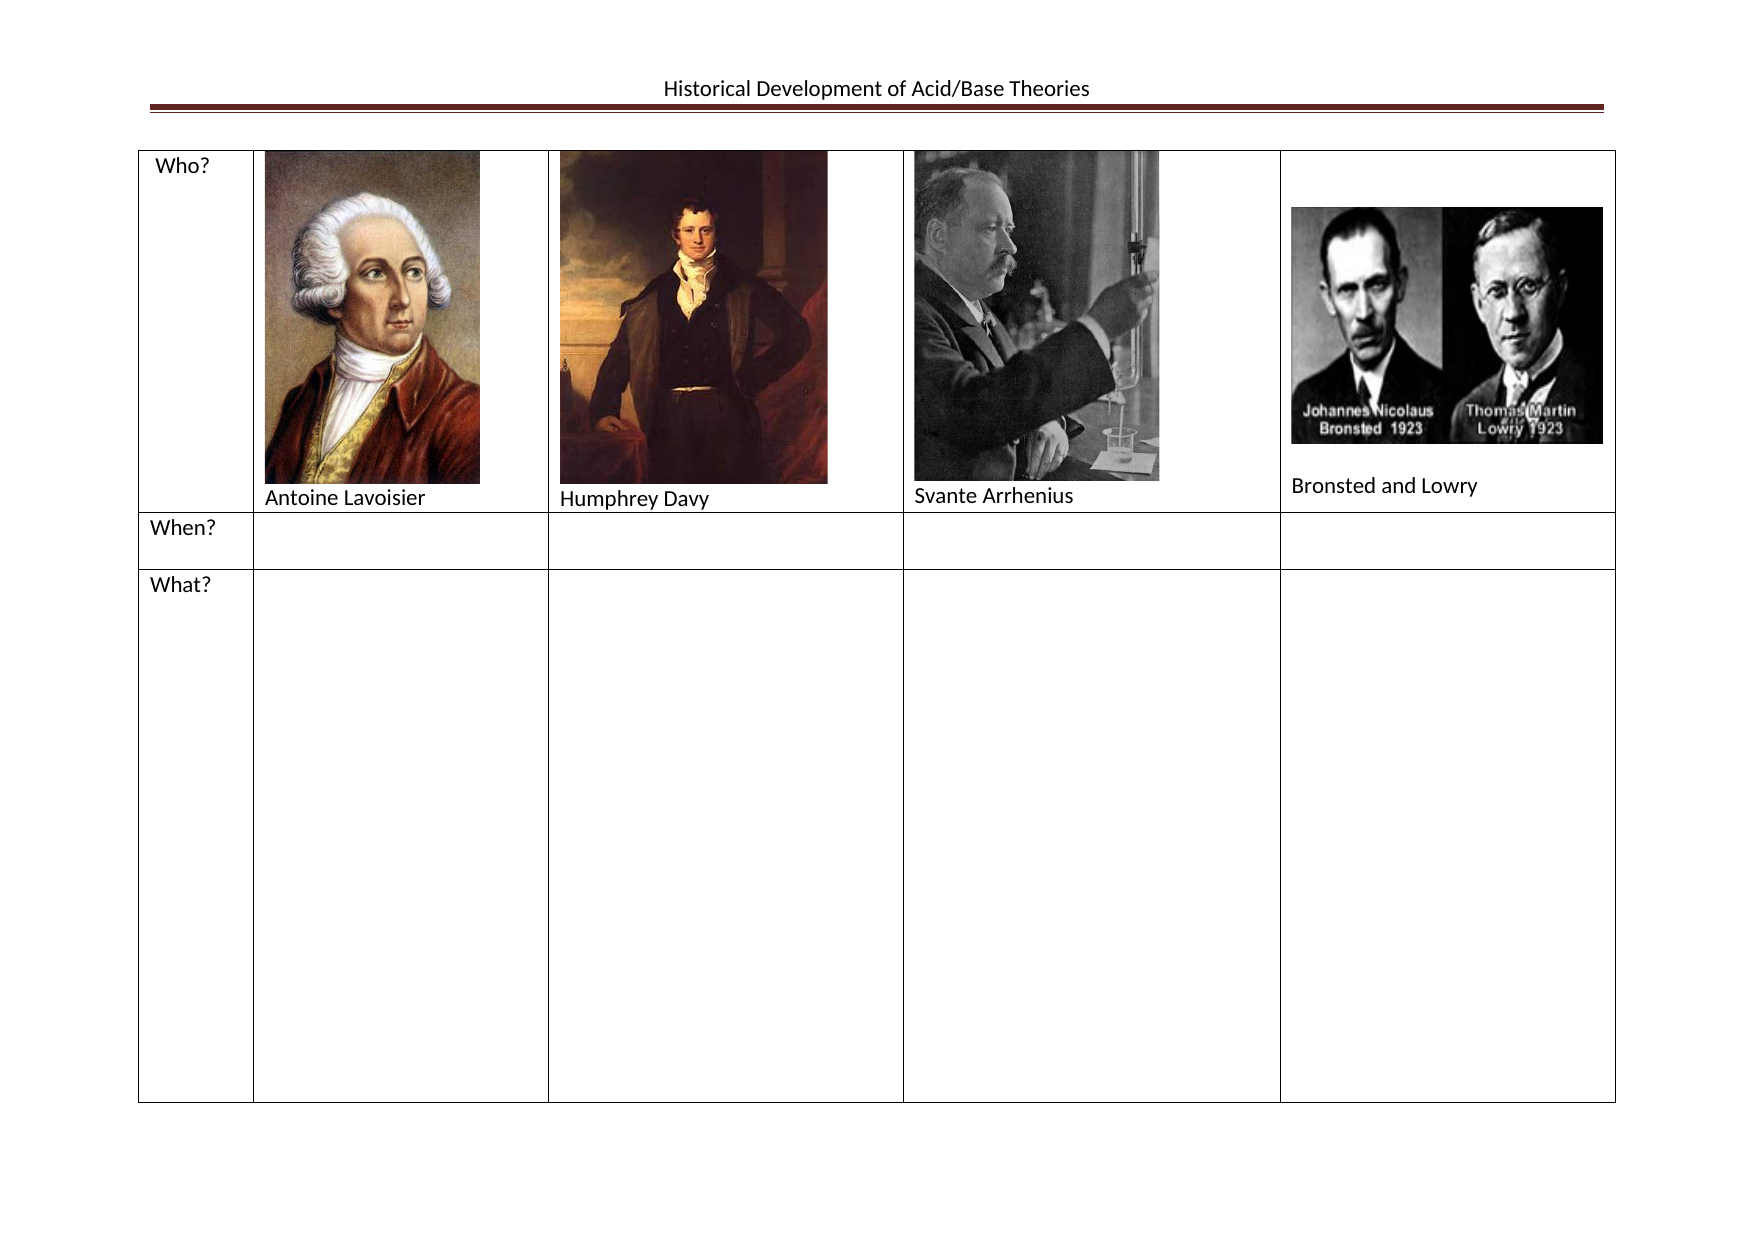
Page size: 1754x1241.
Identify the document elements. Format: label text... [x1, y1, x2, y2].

picture [1291, 207, 1603, 444]
table_cell [549, 570, 903, 1102]
table_cell [1281, 513, 1615, 569]
picture [560, 151, 828, 484]
table_header Svante Arrhenius [904, 151, 1280, 512]
table_header Bronsted and Lowry [1281, 151, 1615, 512]
table_header Antoine Lavoisier [254, 151, 548, 512]
table_cell [254, 570, 548, 1102]
table_header Humphrey Davy [549, 151, 903, 512]
table_header Who? [139, 151, 253, 512]
table_cell [904, 570, 1280, 1102]
picture [914, 151, 1160, 481]
picture [264, 151, 480, 484]
table_cell [254, 513, 548, 569]
table_cell What? [139, 570, 253, 1102]
table_cell [1281, 570, 1615, 1102]
table_cell [904, 513, 1280, 569]
table_cell When? [139, 513, 253, 569]
table_cell [549, 513, 903, 569]
